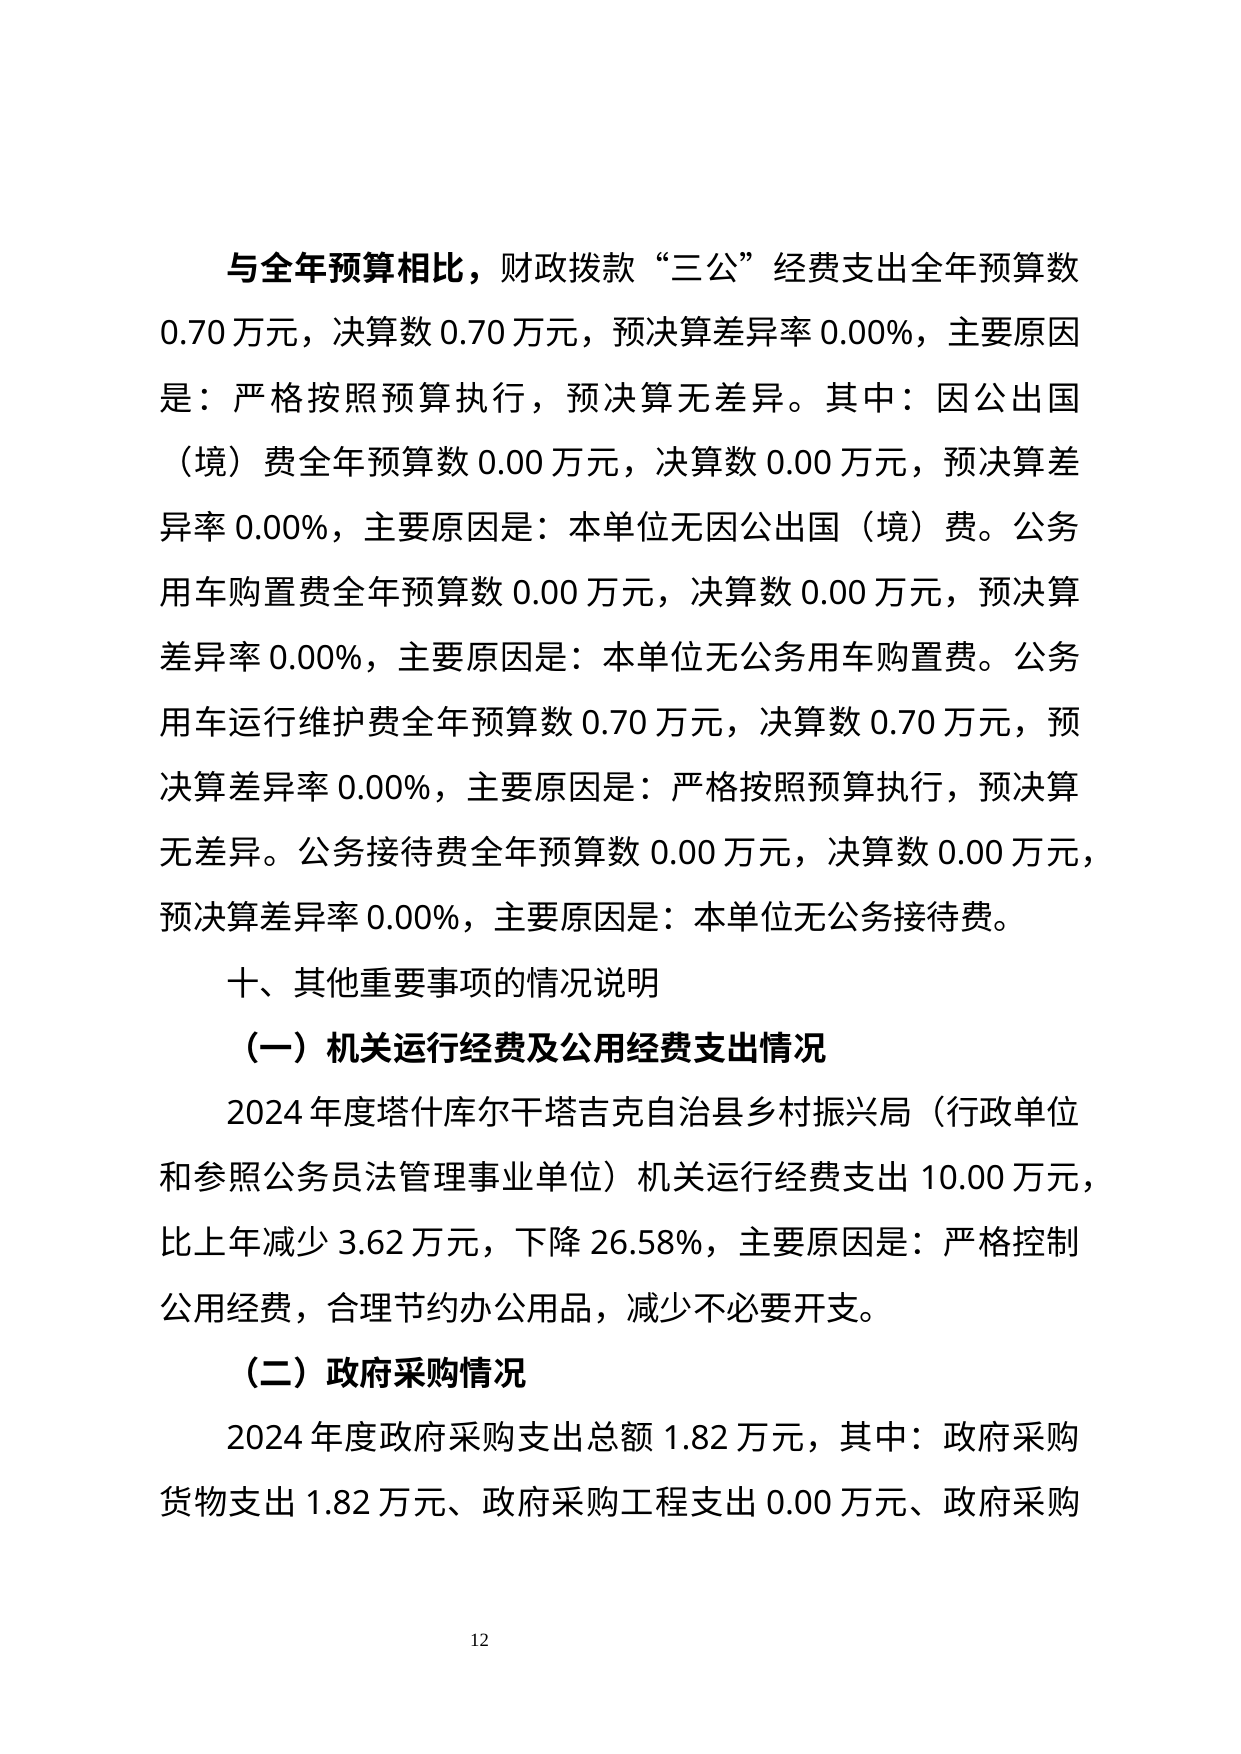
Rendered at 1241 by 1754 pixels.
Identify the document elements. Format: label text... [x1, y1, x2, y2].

text 与全年预算相比，财政拨款“三公”经费支出全年预算数0.70万元，决算数0.70万元，预决算差异率0.00%，主要原因是：严格按照预算执行，预决算无差异。其中：因公出国（境）费全年预算数0.00万元，决算数0.00万元，预决算差异率0.00%，主要原因是：本单位无因公出国（境）费。公务用车购置费全年预算数0.00万元，决算数0.00万元，预决算差异率0.00%，主要原因是：本单位无公务用车购置费。公务用车运行维护费全年预算数0.70万元，决算数0.70万元，预决算差异率0.00%，主要原因是：严格按照预算执行，预决算无差异。公务接待费全年预算数0.00万元，决算数0.00万元，预决算差异率0.00%，主要原因是：本单位无公务接待费。 [159, 233, 1081, 948]
text （一）机关运行经费及公用经费支出情况 [159, 1013, 1081, 1078]
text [159, 1403, 1081, 1533]
text 2024年度塔什库尔干塔吉克自治县乡村振兴局（行政单位和参照公务员法管理事业单位）机关运行经费支出10.00万元，比上年减少3.62万元，下降26.58%，主要原因是：严格控制公用经费，合理节约办公用品，减少不必要开支。 [159, 1078, 1081, 1338]
text 十、其他重要事项的情况说明 [159, 948, 1081, 1013]
text （二）政府采购情况 [159, 1338, 1081, 1403]
